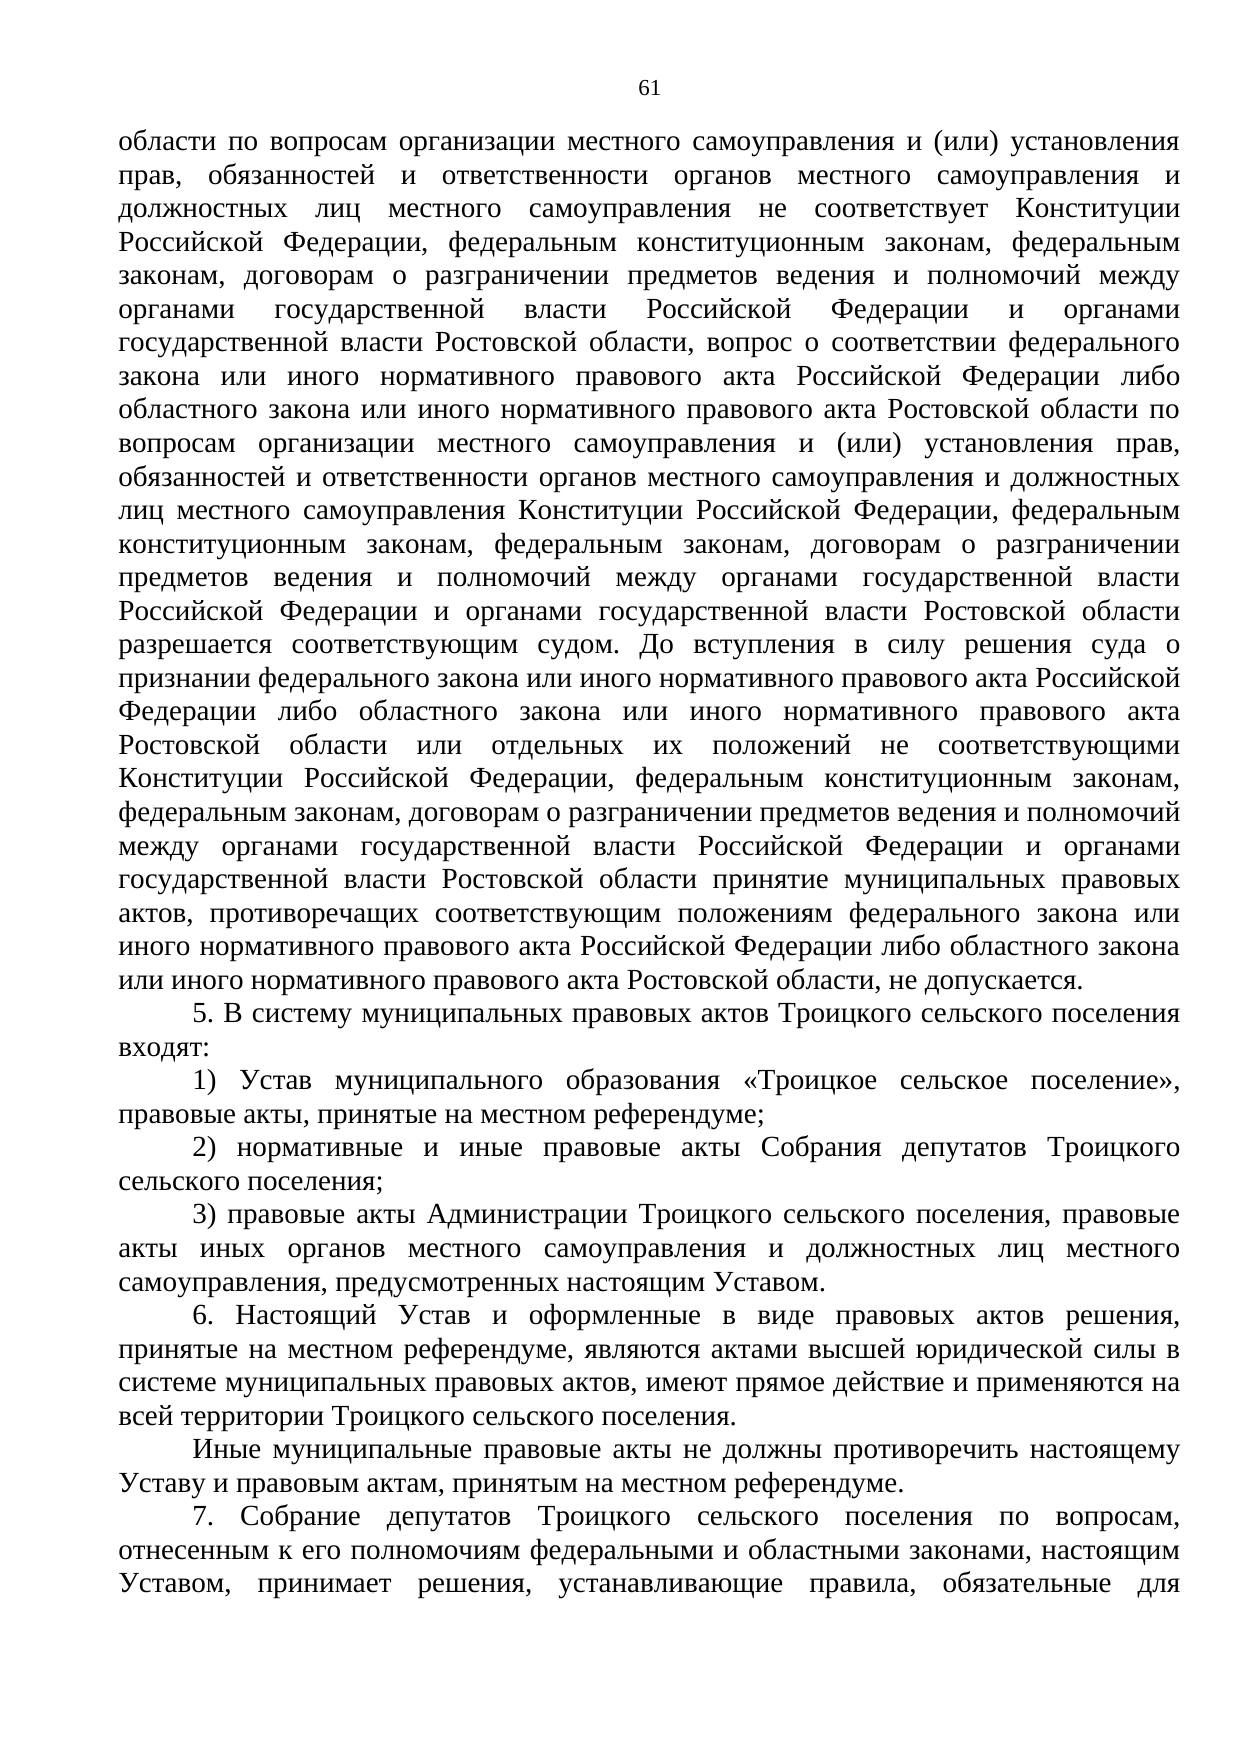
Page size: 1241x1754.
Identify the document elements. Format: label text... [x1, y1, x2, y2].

text 5. В систему муниципальных правовых актов Троицкого сельского поселения входят: [118, 995, 1181, 1062]
text 3) правовые акты Администрации Троицкого сельского поселения, правовые акты иных органов местного самоуправления и должностных лиц местного самоуправления, предусмотренных настоящим Уставом. [118, 1197, 1181, 1297]
text 2) нормативные и иные правовые акты Собрания депутатов Троицкого сельского поселения; [118, 1129, 1181, 1197]
text Иные муниципальные правовые акты не должны противоречить настоящему Уставу и правовым актам, принятым на местном референдуме. [118, 1431, 1181, 1498]
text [118, 1498, 1181, 1599]
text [118, 123, 1181, 995]
text 1) Устав муниципального образования «Троицкое сельское поселение», правовые акты, принятые на местном референдуме; [118, 1062, 1181, 1129]
text 6. Настоящий Устав и оформленные в виде правовых актов решения, принятые на местном референдуме, являются актами высшей юридической силы в системе муниципальных правовых актов, имеют прямое действие и применяются на всей территории Троицкого сельского поселения. [118, 1297, 1181, 1431]
